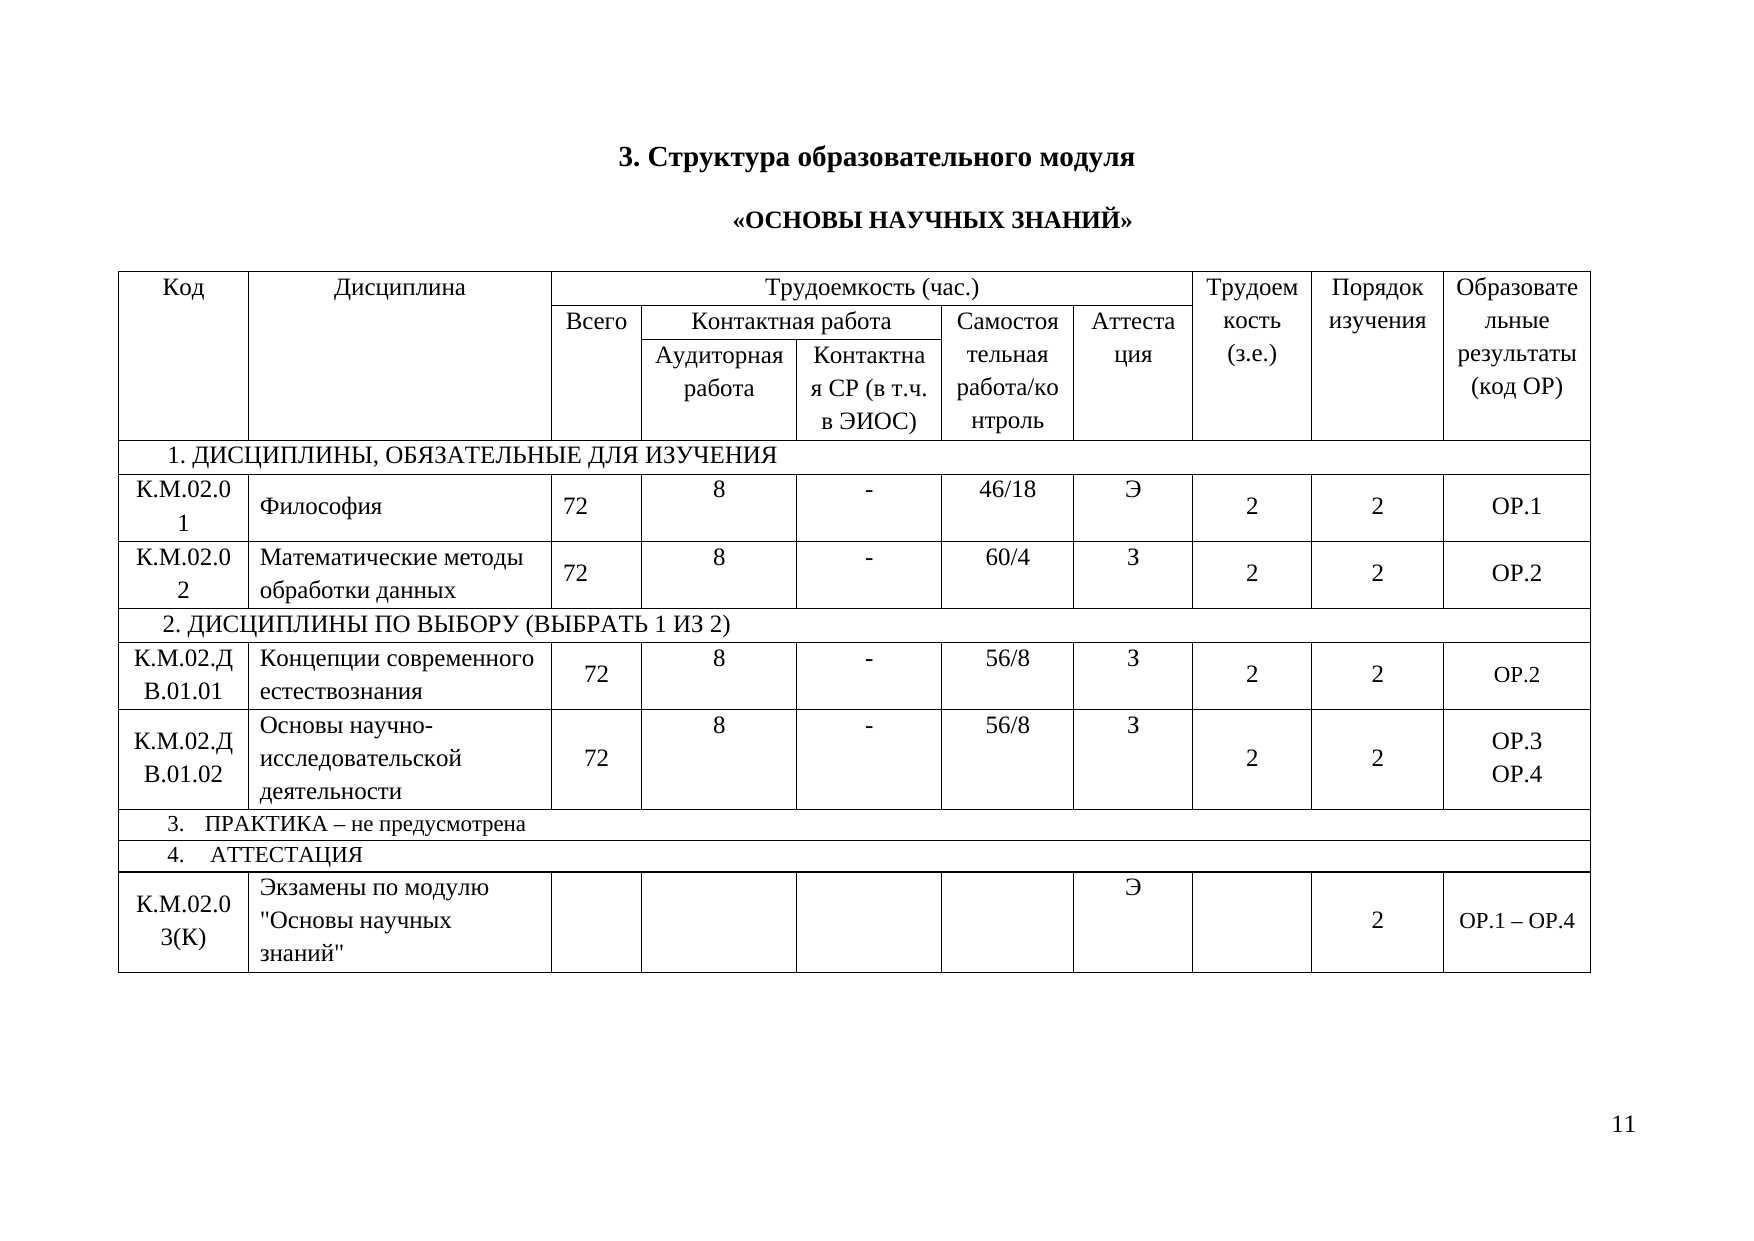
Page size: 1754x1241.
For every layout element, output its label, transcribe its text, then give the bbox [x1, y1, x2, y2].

subtitle 3. Структура образовательного модуля [118, 139, 1636, 172]
table_header Трудоемкость (час.) [552, 272, 1192, 305]
table_cell 2 [1193, 542, 1311, 608]
table_header Дисциплина [249, 272, 551, 439]
text «Основы научных знаний» [229, 205, 1636, 234]
table_header Трудоемкость (з.е.) [1193, 272, 1311, 439]
table_cell 56/8 [942, 643, 1073, 709]
table_cell 60/4 [942, 542, 1073, 608]
table_cell Математические методы обработки данных [249, 542, 551, 608]
table_cell - [797, 643, 941, 709]
table_cell [942, 873, 1073, 972]
table_cell З [1074, 643, 1192, 709]
table_cell Аттестация [1074, 306, 1192, 439]
table_cell Философия [249, 475, 551, 541]
table_cell 8 [642, 475, 796, 541]
table_cell К.М.02.ДВ.01.01 [119, 643, 248, 709]
table_cell ОР.2 [1444, 542, 1590, 608]
table_cell 8 [642, 710, 796, 809]
table_cell К.М.02.ДВ.01.02 [119, 710, 248, 809]
table_cell 2 [1312, 542, 1443, 608]
table_cell 2 [1312, 873, 1443, 972]
table_cell 72 [552, 542, 641, 608]
table_cell 2 [1193, 475, 1311, 541]
table_cell 8 [642, 542, 796, 608]
table_cell Ор.1 – ОР.4 [1444, 873, 1590, 972]
table_cell - [797, 475, 941, 541]
table_cell Э [1074, 475, 1192, 541]
table_cell [552, 873, 641, 972]
table_cell К.М.02.03(к) [119, 873, 248, 972]
table_cell Всего [552, 306, 641, 439]
table_cell 2 [1312, 643, 1443, 709]
table_cell - [797, 710, 941, 809]
table_cell 72 [552, 475, 641, 541]
table_cell - [797, 542, 941, 608]
table_cell Контактная работа [642, 306, 941, 339]
table_header Образовательные результаты (код ОР) [1444, 272, 1590, 439]
table_cell 46/18 [942, 475, 1073, 541]
table_cell [1193, 873, 1311, 972]
table_cell ОР.1 [1444, 475, 1590, 541]
table_cell Аттестация [119, 841, 1590, 871]
table_cell [642, 873, 796, 972]
table_cell ОР.3 ОР.4 [1444, 710, 1590, 809]
table_cell Самостоятельная работа/контроль [942, 306, 1073, 439]
table_cell 2. Дисциплины по выбору (выбрать 1 из 2) [119, 609, 1590, 642]
table_cell 8 [642, 643, 796, 709]
table_header Порядок изучения [1312, 272, 1443, 439]
table_cell Аудиторная работа [642, 340, 796, 439]
table_cell К.М.02.01 [119, 475, 248, 541]
table_cell 56/8 [942, 710, 1073, 809]
table_header Код [119, 272, 248, 439]
table_cell З [1074, 542, 1192, 608]
table_cell 2 [1312, 475, 1443, 541]
table_cell ОР.2 [1444, 643, 1590, 709]
table_cell 2 [1312, 710, 1443, 809]
table_cell 72 [552, 710, 641, 809]
table_cell Экзамены по модулю "Основы научных знаний" [249, 873, 551, 972]
table_cell Концепции современного естествознания [249, 643, 551, 709]
table_cell практика – не предусмотрена [119, 810, 1590, 840]
table_cell Э [1074, 873, 1192, 972]
table_cell Контактная СР (в т.ч. в ЭИОС) [797, 340, 941, 439]
table_cell К.М.02.02 [119, 542, 248, 608]
table_cell Дисциплины, обязательные для изучения [119, 441, 1590, 473]
table_cell Основы научно-исследовательской деятельности [249, 710, 551, 809]
table_cell [797, 873, 941, 972]
table_cell 2 [1193, 643, 1311, 709]
table_cell З [1074, 710, 1192, 809]
table_cell 72 [552, 643, 641, 709]
table_cell 2 [1193, 710, 1311, 809]
